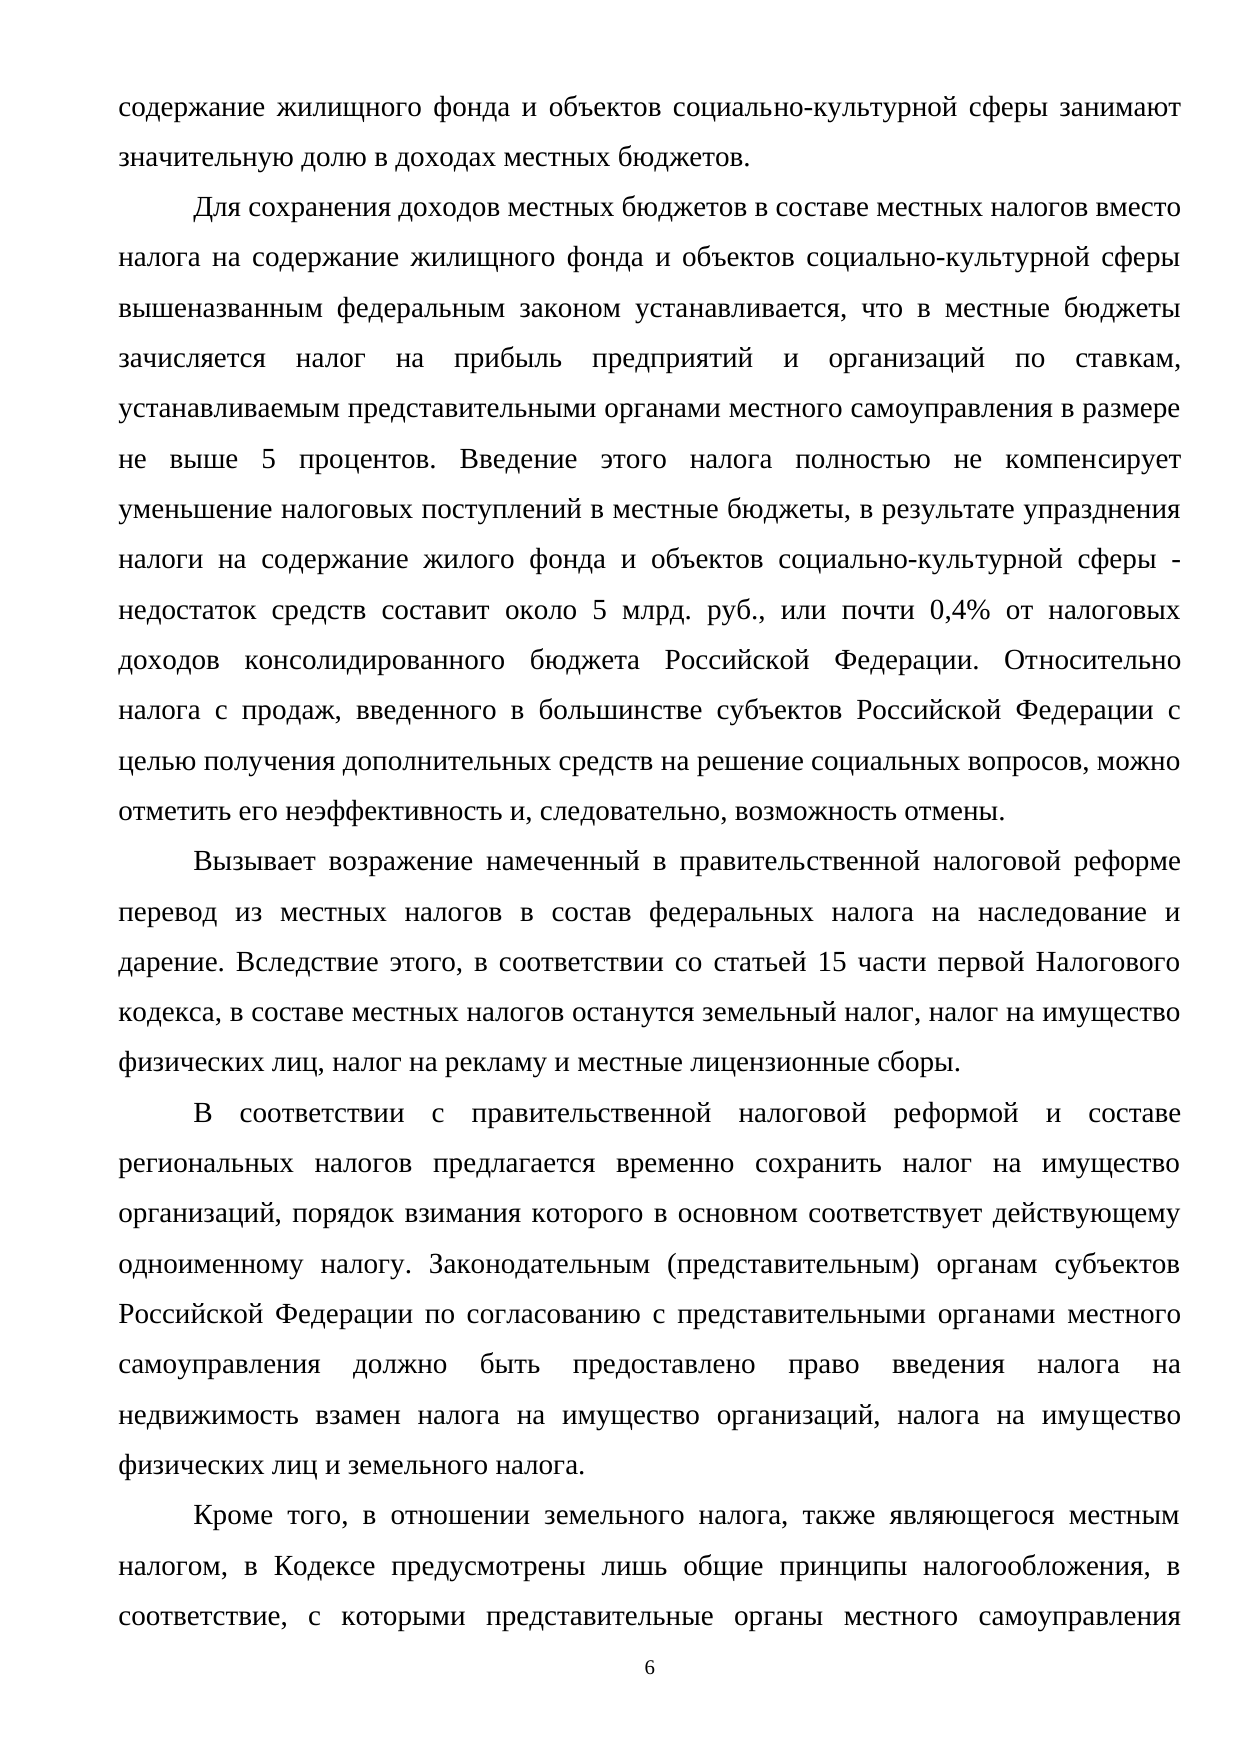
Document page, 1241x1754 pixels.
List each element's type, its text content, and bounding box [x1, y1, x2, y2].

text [118, 1497, 1181, 1632]
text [118, 89, 1181, 172]
text В соответствии с правительственной налоговой реформой и составе региональных налогов предлагается временно сохранить налог на имущество организаций, порядок взимания которого в основном соответствует действующему одноименному налогу. Законодательным (представительным) органам субъектов Российской Федерации по согласованию с представительными органами местного самоуправления должно быть предоставлено право введения налога на недвижимость взамен налога на имущество организаций, налога на имущество физических лиц и земельного налога. [118, 1095, 1181, 1481]
text Для сохранения доходов местных бюджетов в составе местных налогов вместо налога на содержание жилищного фонда и объектов социально-культурной сферы вышеназванным федеральным законом устанавливается, что в местные бюджеты зачисляется налог на прибыль предприятий и организаций по ставкам, устанавливаемым представительными органами местного самоуправления в размере не выше 5 процентов. Введение этого налога полностью не компенсирует уменьшение налоговых поступлений в местные бюджеты, в результате упразднения налоги на содержание жилого фонда и объектов социально-культурной сферы - недостаток средств составит около 5 млрд. руб., или почти 0,4% от налоговых доходов консолидированного бюджета Российской Федерации. Относительно налога с продаж, введенного в большинстве субъектов Российской Федерации с целью получения дополнительных средств на решение социальных вопросов, можно отметить его неэффективность и, следовательно, возможность отмены. [118, 189, 1181, 827]
text Вызывает возражение намеченный в правительственной налоговой реформе перевод из местных налогов в состав федеральных налога на наследование и дарение. Вследствие этого, в соответствии со статьей 15 части первой Налогового кодекса, в составе местных налогов останутся земельный налог, налог на имущество физических лиц, налог на рекламу и местные лицензионные сборы. [118, 843, 1181, 1078]
